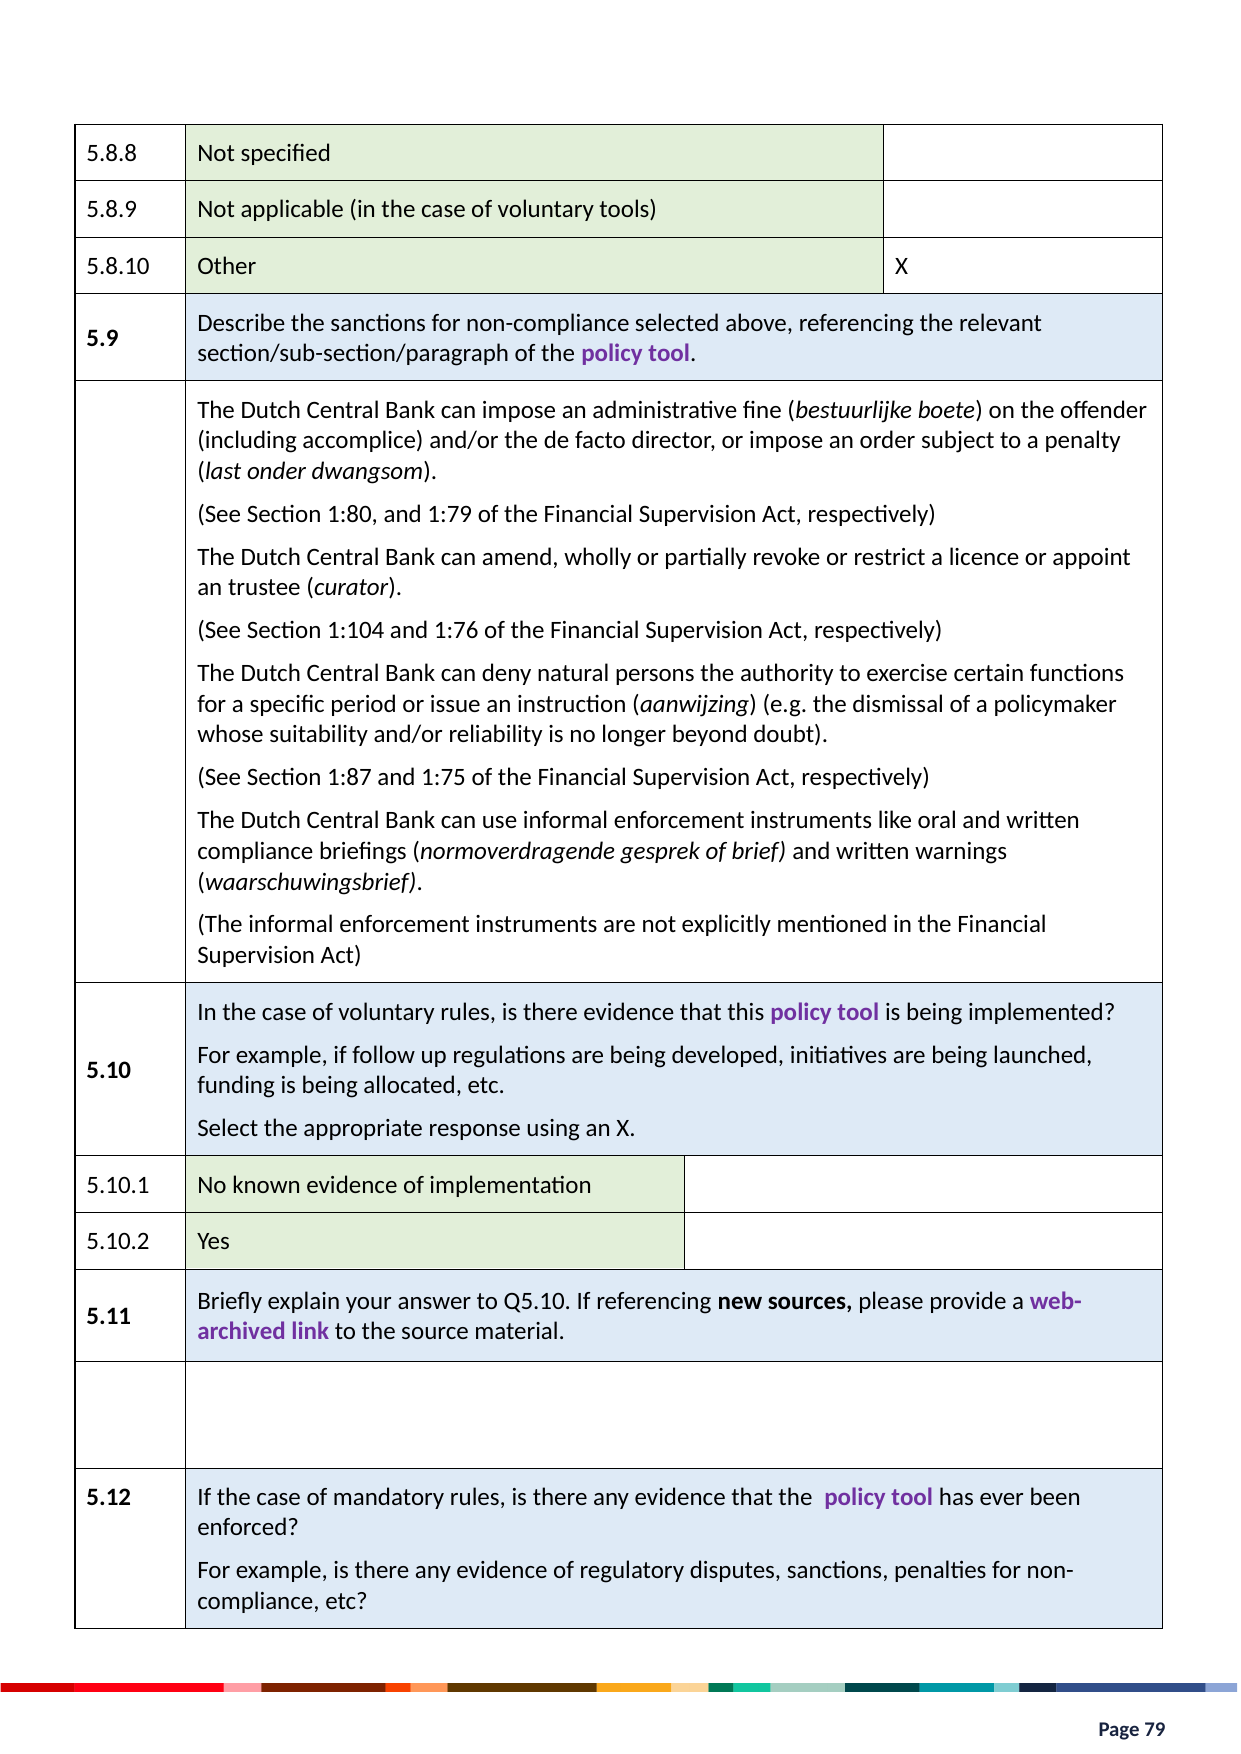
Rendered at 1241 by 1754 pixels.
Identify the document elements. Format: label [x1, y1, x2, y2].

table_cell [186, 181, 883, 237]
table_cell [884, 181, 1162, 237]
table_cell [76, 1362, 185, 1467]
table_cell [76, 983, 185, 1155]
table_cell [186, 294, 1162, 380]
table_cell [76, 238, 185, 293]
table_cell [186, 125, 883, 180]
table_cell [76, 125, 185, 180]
picture [0, 1683, 1236, 1692]
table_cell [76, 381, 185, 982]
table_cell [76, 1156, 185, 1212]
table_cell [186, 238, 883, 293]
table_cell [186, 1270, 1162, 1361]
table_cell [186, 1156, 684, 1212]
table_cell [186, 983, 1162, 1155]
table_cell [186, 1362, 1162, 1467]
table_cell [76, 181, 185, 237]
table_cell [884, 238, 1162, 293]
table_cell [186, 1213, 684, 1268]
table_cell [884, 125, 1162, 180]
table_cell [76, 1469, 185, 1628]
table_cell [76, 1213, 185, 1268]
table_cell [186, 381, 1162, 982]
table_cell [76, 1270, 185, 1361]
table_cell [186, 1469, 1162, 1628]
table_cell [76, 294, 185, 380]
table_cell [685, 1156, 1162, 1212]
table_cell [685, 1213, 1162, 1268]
